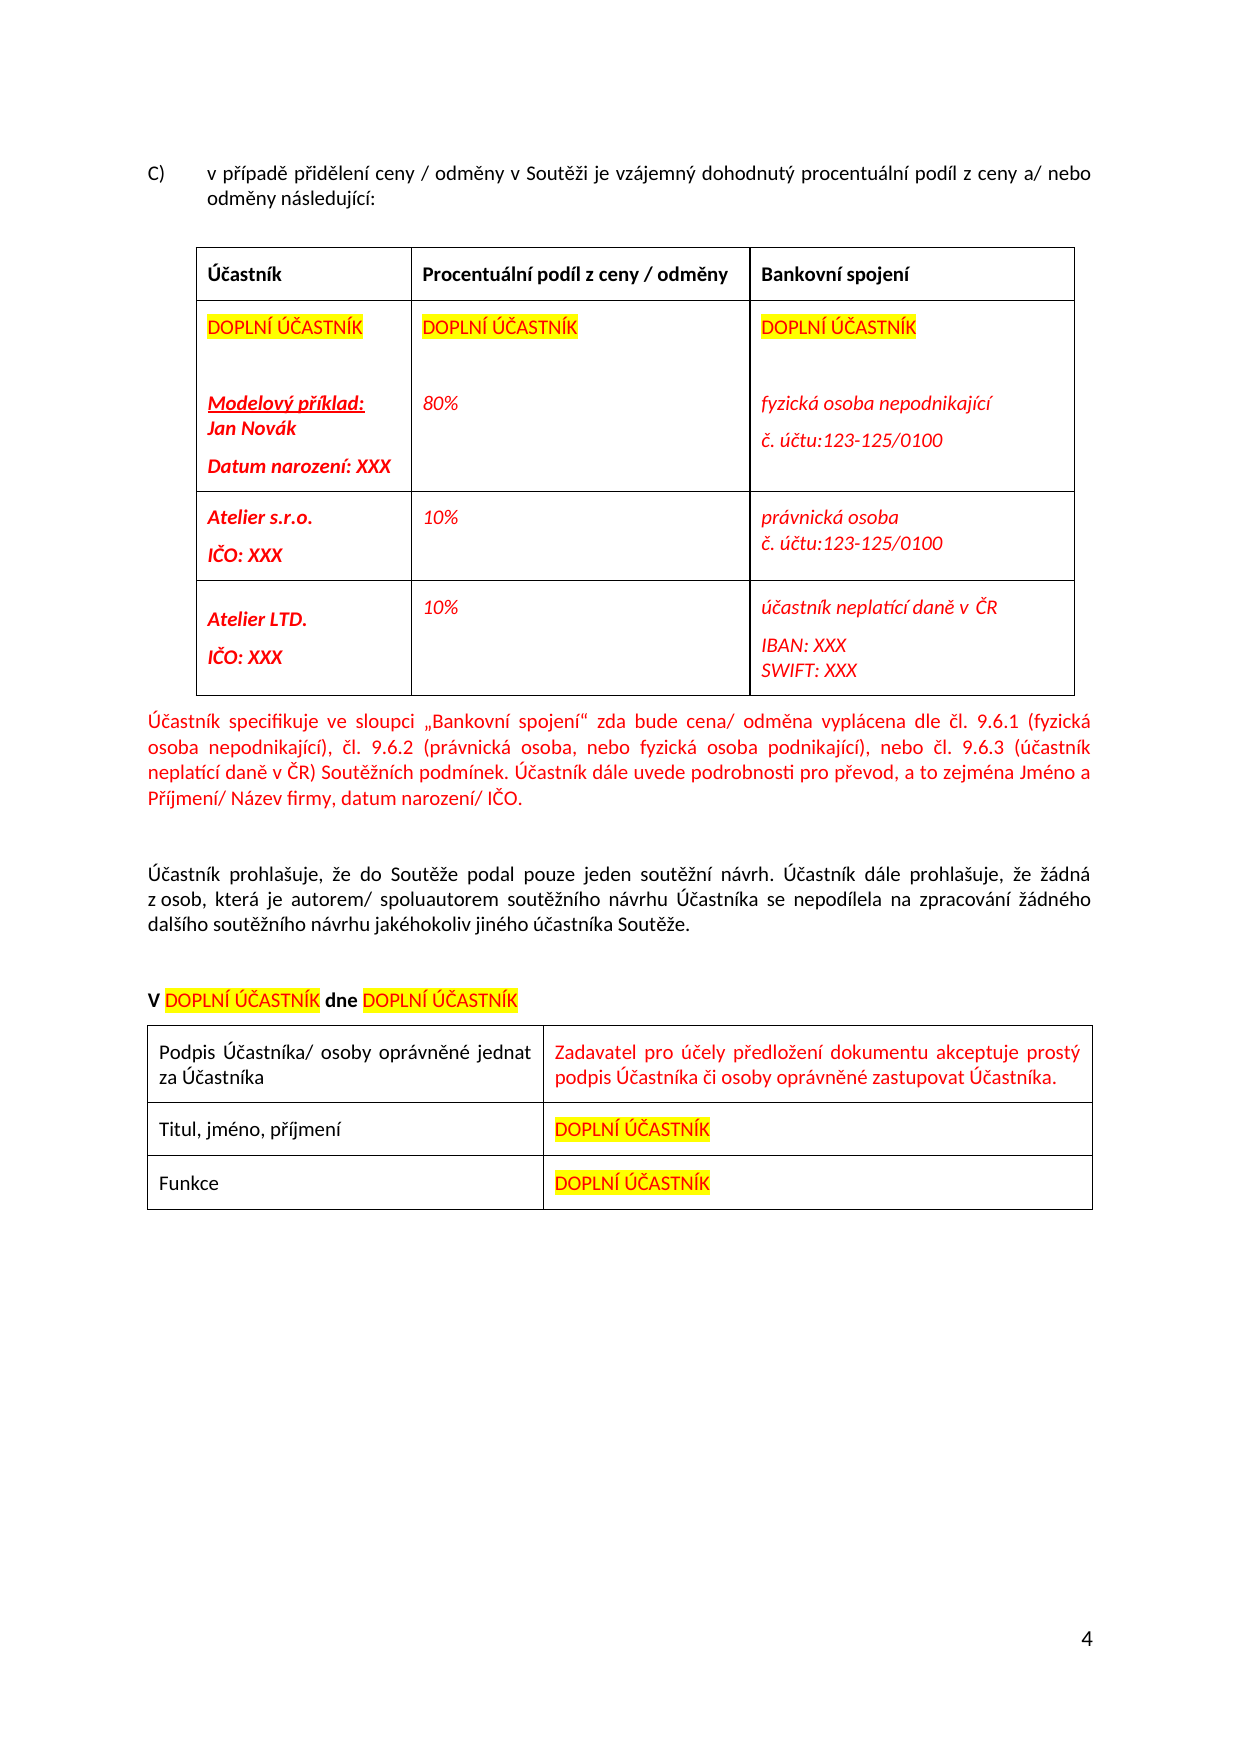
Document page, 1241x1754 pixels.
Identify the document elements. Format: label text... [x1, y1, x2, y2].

table_cell DOPLNÍ ÚČASTNÍK Modelový příklad: Jan Novák Datum narození: XXX [197, 301, 411, 491]
table_cell DOPLNÍ ÚČASTNÍK fyzická osoba nepodnikající č. účtu:123-125/0100 [751, 301, 1074, 491]
table_cell 10% [412, 581, 749, 695]
table_cell DOPLNÍ ÚČASTNÍK [544, 1156, 1092, 1208]
table_header Podpis Účastníka/ osoby oprávněné jednat za Účastníka [148, 1026, 543, 1102]
list Účastník prohlašuje, že do Soutěže podal pouze jeden soutěžní návrh. Účastník dále prohlašuje, že žádná z osob, která je autorem/ spoluautorem soutěžního návrhu Účastníka se nepodílela na zpracování žádného dalšího soutěžního návrhu jakéhokoliv jiného účastníka Soutěže. [148, 861, 1092, 937]
table_header Bankovní spojení [751, 248, 1074, 300]
table_header Účastník [197, 248, 411, 300]
table_cell Titul, jméno, příjmení [148, 1103, 543, 1155]
table_cell účastník neplatící daně v ČR IBAN: XXX SWIFT: XXX [751, 581, 1074, 695]
table_cell DOPLNÍ ÚČASTNÍK [544, 1103, 1092, 1155]
list v případě přidělení ceny / odměny v Soutěži je vzájemný dohodnutý procentuální podíl z ceny a/ nebo odměny následující: [148, 160, 1092, 211]
table_cell 10% [412, 492, 749, 580]
table_cell Atelier LTD. IČO: XXX [197, 581, 411, 695]
table_cell DOPLNÍ ÚČASTNÍK 80% [412, 301, 749, 491]
list Účastník specifikuje ve sloupci „Bankovní spojení“ zda bude cena/ odměna vyplácena dle čl. 9.6.1 (fyzická osoba nepodnikající), čl. 9.6.2 (právnická osoba, nebo fyzická osoba podnikající), nebo čl. 9.6.3 (účastník neplatící daně v ČR) Soutěžních podmínek. Účastník dále uvede podrobnosti pro převod, a to zejména Jméno a Příjmení/ Název firmy, datum narození/ IČO. [148, 261, 1092, 810]
table_header Procentuální podíl z ceny / odměny [412, 248, 749, 300]
table_cell Funkce [148, 1156, 543, 1208]
table_cell Atelier s.r.o. IČO: XXX [197, 492, 411, 580]
table_header Zadavatel pro účely předložení dokumentu akceptuje prostý podpis Účastníka či osoby oprávněné zastupovat Účastníka. [544, 1026, 1092, 1102]
text V DOPLNÍ ÚČASTNÍK dne DOPLNÍ ÚČASTNÍK [148, 987, 1092, 1013]
table_cell právnická osoba č. účtu:123-125/0100 [751, 492, 1074, 580]
